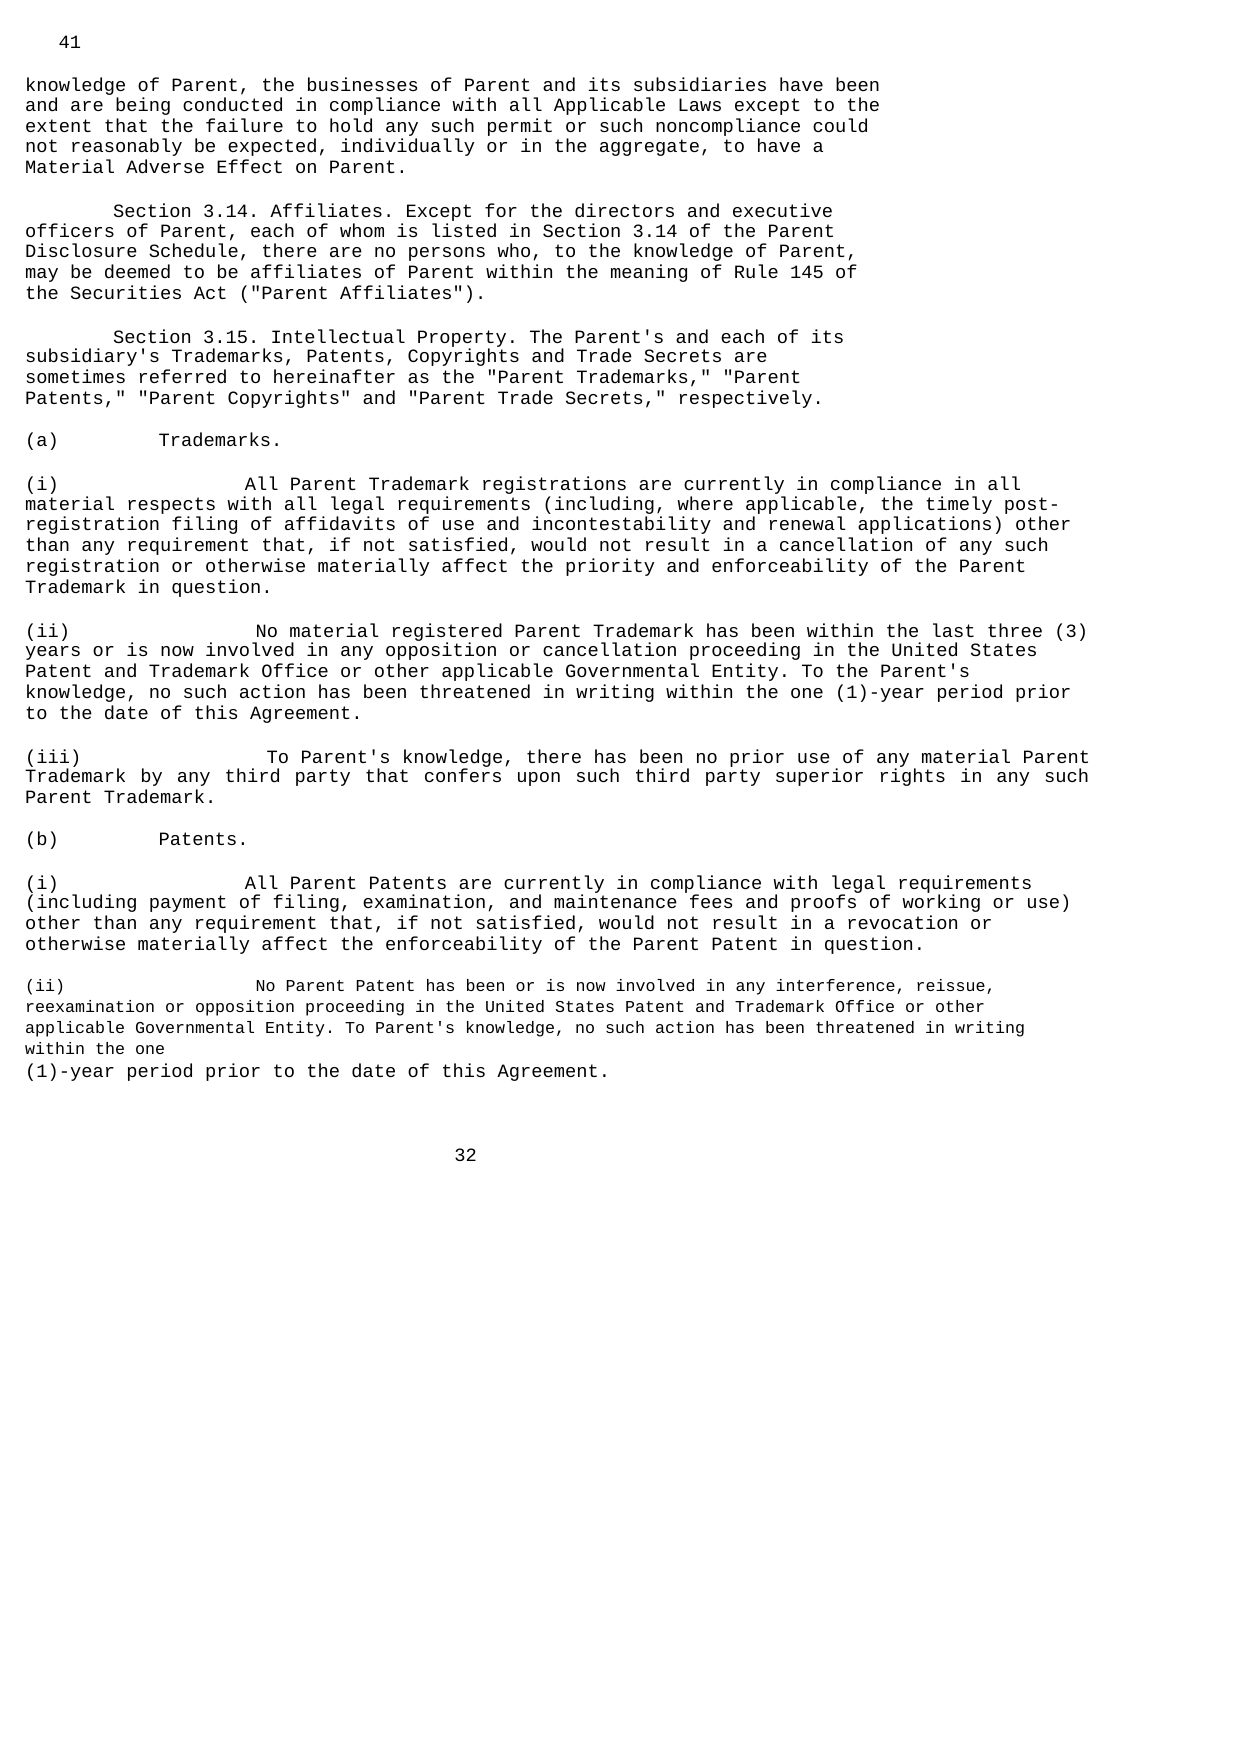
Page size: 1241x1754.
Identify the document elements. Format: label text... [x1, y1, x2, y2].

text Section 3.15. Intellectual Property. The Parent's and each of its subsidiary's Trademarks, Patents, Copyrights and Trade Secrets are sometimes referred to hereinafter as the "Parent Trademarks," "Parent Patents," "Parent Copyrights" and "Parent Trade Secrets," respectively. [25, 327, 872, 410]
list Patents. [25, 830, 1090, 851]
list Trademarks. [25, 431, 1090, 452]
text 32 [454, 1145, 1090, 1167]
list To Parent's knowledge, there has been no prior use of any material Parent Trademark by any third party that confers upon such third party superior rights in any such Parent Trademark. [25, 747, 1090, 809]
list No Parent Patent has been or is now involved in any interference, reissue, reexamination or opposition proceeding in the United States Patent and Trademark Office or other applicable Governmental Entity. To Parent's knowledge, no such action has been threatened in writing within the one [25, 978, 1090, 1059]
text (1)-year period prior to the date of this Agreement. [25, 1061, 1090, 1082]
text 41 [58, 32, 1090, 54]
list No material registered Parent Trademark has been within the last three (3) years or is now involved in any opposition or cancellation proceeding in the United States Patent and Trademark Office or other applicable Governmental Entity. To the Parent's knowledge, no such action has been threatened in writing within the one (1)-year period prior to the date of this Agreement. [25, 621, 1090, 725]
list All Parent Trademark registrations are currently in compliance in all material respects with all legal requirements (including, where applicable, the timely post-registration filing of affidavits of use and incontestability and renewal applications) other than any requirement that, if not satisfied, would not result in a cancellation of any such registration or otherwise materially affect the priority and enforceability of the Parent Trademark in question. [25, 474, 1090, 599]
text Section 3.14. Affiliates. Except for the directors and executive officers of Parent, each of whom is listed in Section 3.14 of the Parent Disclosure Schedule, there are no persons who, to the knowledge of Parent, may be deemed to be affiliates of Parent within the meaning of Rule 145 of the Securities Act ("Parent Affiliates"). [25, 201, 882, 305]
text knowledge of Parent, the businesses of Parent and its subsidiaries have been and are being conducted in compliance with all Applicable Laws except to the extent that the failure to hold any such permit or such noncompliance could not reasonably be expected, individually or in the aggregate, to have a Material Adverse Effect on Parent. [25, 75, 905, 179]
list All Parent Patents are currently in compliance with legal requirements (including payment of filing, examination, and maintenance fees and proofs of working or use) other than any requirement that, if not satisfied, would not result in a revocation or otherwise materially affect the enforceability of the Parent Patent in question. [25, 873, 1090, 956]
